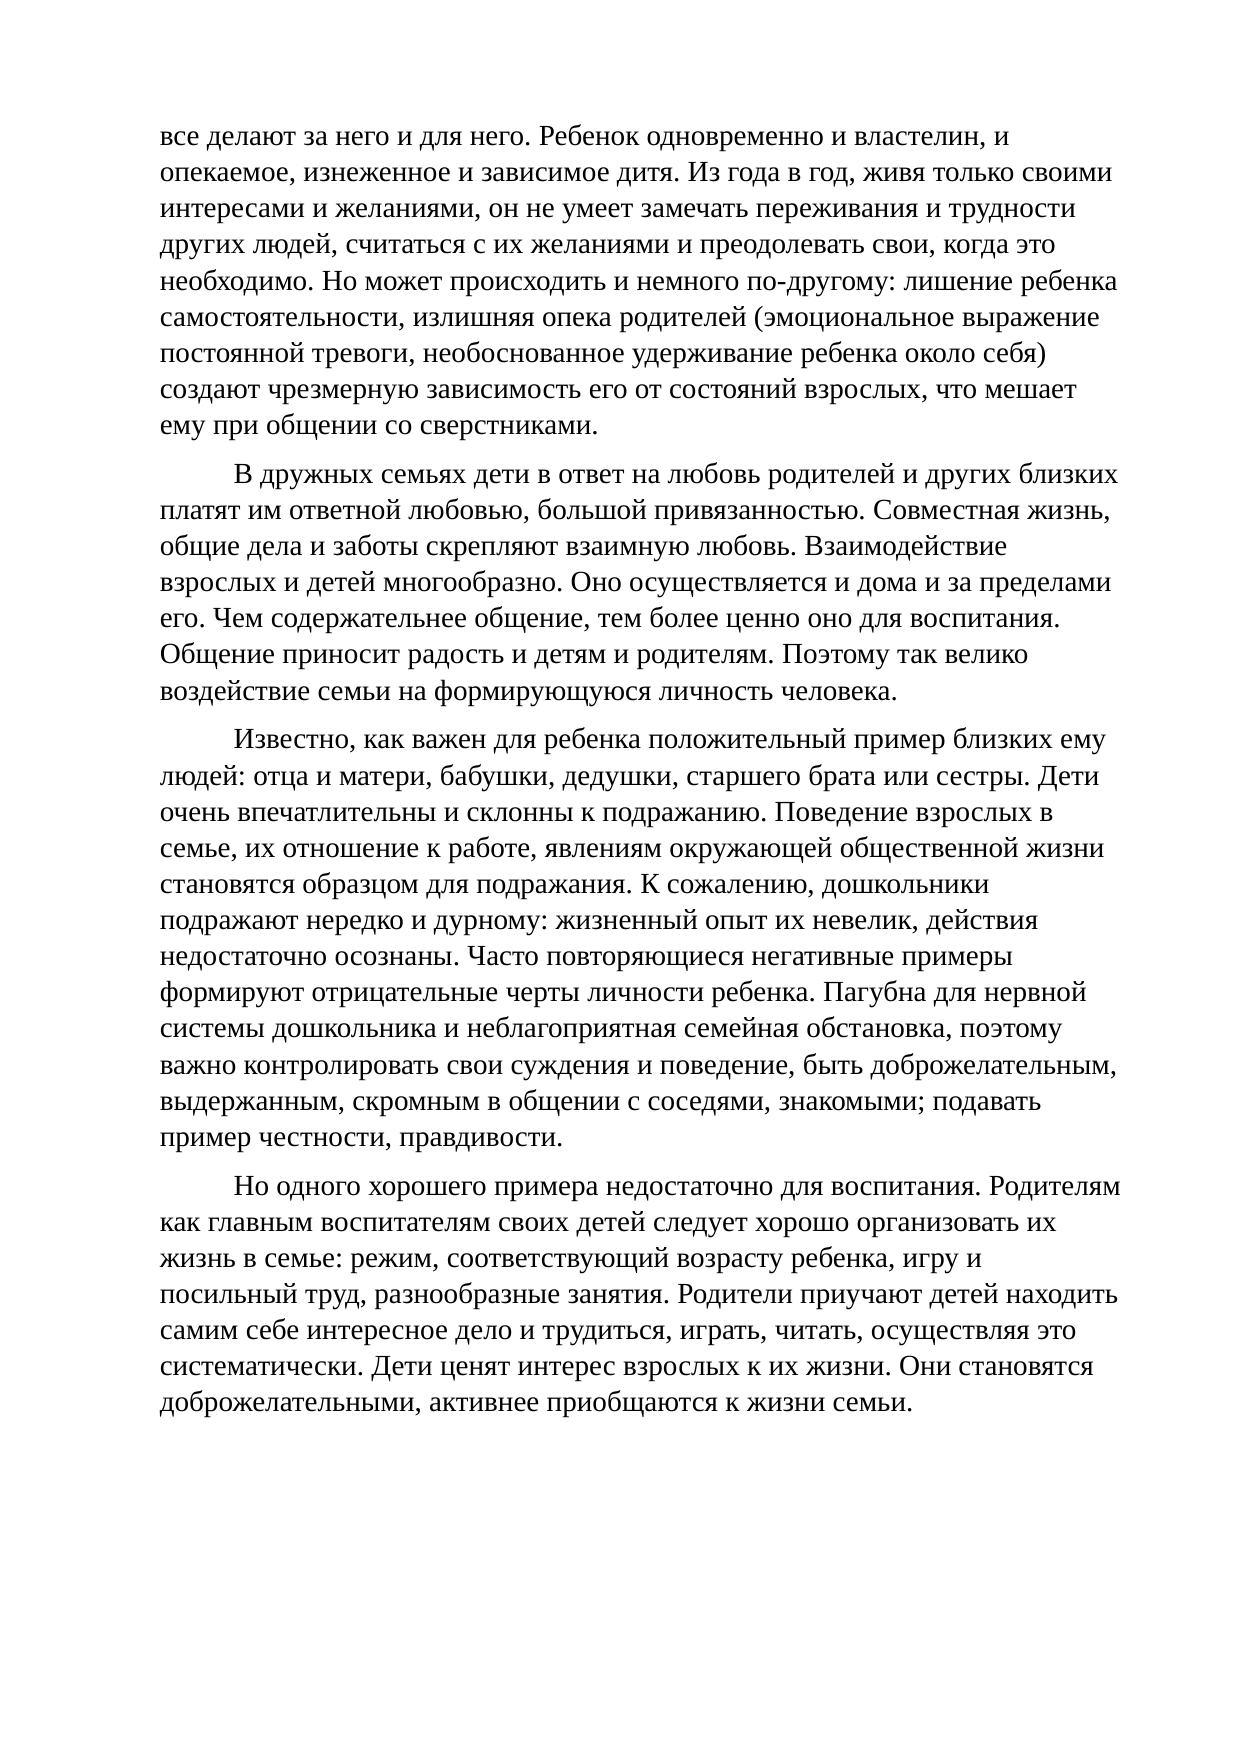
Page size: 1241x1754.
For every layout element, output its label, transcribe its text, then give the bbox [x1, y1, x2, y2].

text Известно, как важен для ребенка положительный пример близких ему людей: отца и матери, бабушки, дедушки, старшего брата или сестры. Дети очень впечатлительны и склонны к подражанию. Поведение взрослых в семье, их отношение к работе, явлениям окружающей общественной жизни становятся образцом для подражания. К сожалению, дошкольники подражают нередко и дурному: жизненный опыт их невелик, действия недостаточно осознаны. Часто повторяющиеся негативные примеры формируют отрицательные черты личности ребенка. Пагубна для нервной системы дошкольника и неблагоприятная семейная обстановка, поэтому важно контролировать свои суждения и поведение, быть доброжелательным, выдержанным, скромным в общении с соседями, знакомыми; подавать пример честности, правдивости. [159, 721, 1122, 1153]
text В дружных семьях дети в ответ на любовь родителей и других близких платят им ответной любовью, большой привязанностью. Совместная жизнь, общие дела и заботы скрепляют взаимную любовь. Взаимодействие взрослых и детей многообразно. Оно осуществляется и дома и за пределами его. Чем содержательнее общение, тем более ценно оно для воспитания. Общение приносит радость и детям и родителям. Поэтому так велико воздействие семьи на формирующуюся личность человека. [159, 456, 1122, 706]
text Но одного хорошего примера недостаточно для воспитания. Родителям как главным воспитателям своих детей следует хорошо организовать их жизнь в семье: режим, соответствующий возрасту ребенка, игру и посильный труд, разнообразные занятия. Родители приучают детей находить самим себе интересное дело и трудиться, играть, читать, осуществляя это систематически. Дети ценят интерес взрослых к их жизни. Они становятся доброжелательными, активнее приобщаются к жизни семьи. [159, 1168, 1122, 1418]
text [159, 118, 1122, 441]
